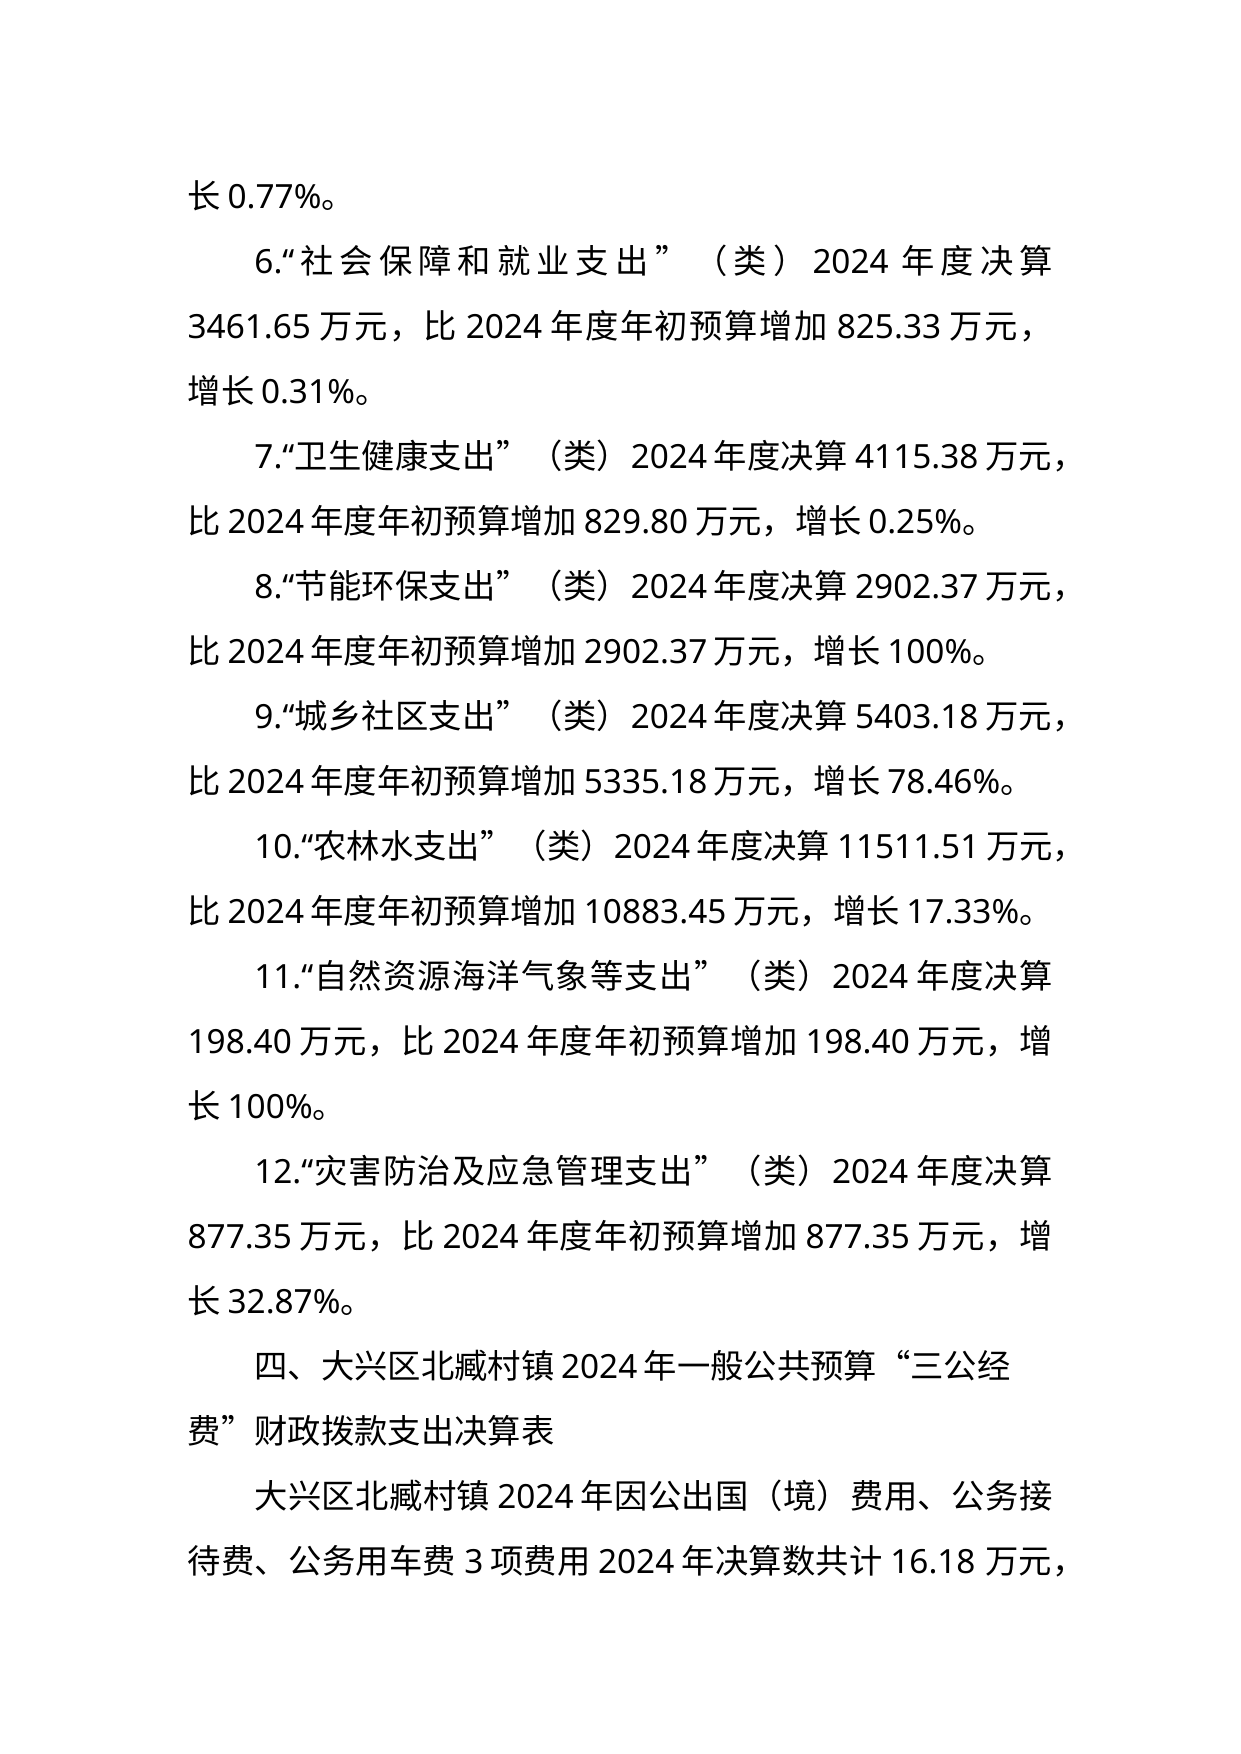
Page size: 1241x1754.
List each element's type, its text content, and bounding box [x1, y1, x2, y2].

text 四、大兴区北臧村镇2024年一般公共预算“三公经费”财政拨款支出决算表 [187, 1332, 1053, 1462]
text 8.“节能环保支出”（类）2024年度决算2902.37万元，比2024年度年初预算增加2902.37万元，增长100%。 [187, 552, 1053, 682]
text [187, 1462, 1053, 1592]
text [187, 162, 1053, 227]
text 12.“灾害防治及应急管理支出”（类）2024年度决算877.35万元，比2024年度年初预算增加877.35万元，增长32.87%。 [187, 1137, 1053, 1332]
text 11.“自然资源海洋气象等支出”（类）2024年度决算198.40万元，比2024年度年初预算增加198.40万元，增长100%。 [187, 942, 1053, 1137]
text 9.“城乡社区支出”（类）2024年度决算5403.18万元，比2024年度年初预算增加5335.18万元，增长78.46%。 [187, 682, 1053, 812]
text 10.“农林水支出”（类）2024年度决算11511.51万元，比2024年度年初预算增加10883.45万元，增长17.33%。 [187, 812, 1053, 942]
text 6.“社会保障和就业支出”（类）2024年度决算3461.65万元，比2024年度年初预算增加825.33万元，增长0.31%。 [187, 227, 1053, 422]
text 7.“卫生健康支出”（类）2024年度决算4115.38万元，比2024年度年初预算增加829.80万元，增长0.25%。 [187, 422, 1053, 552]
